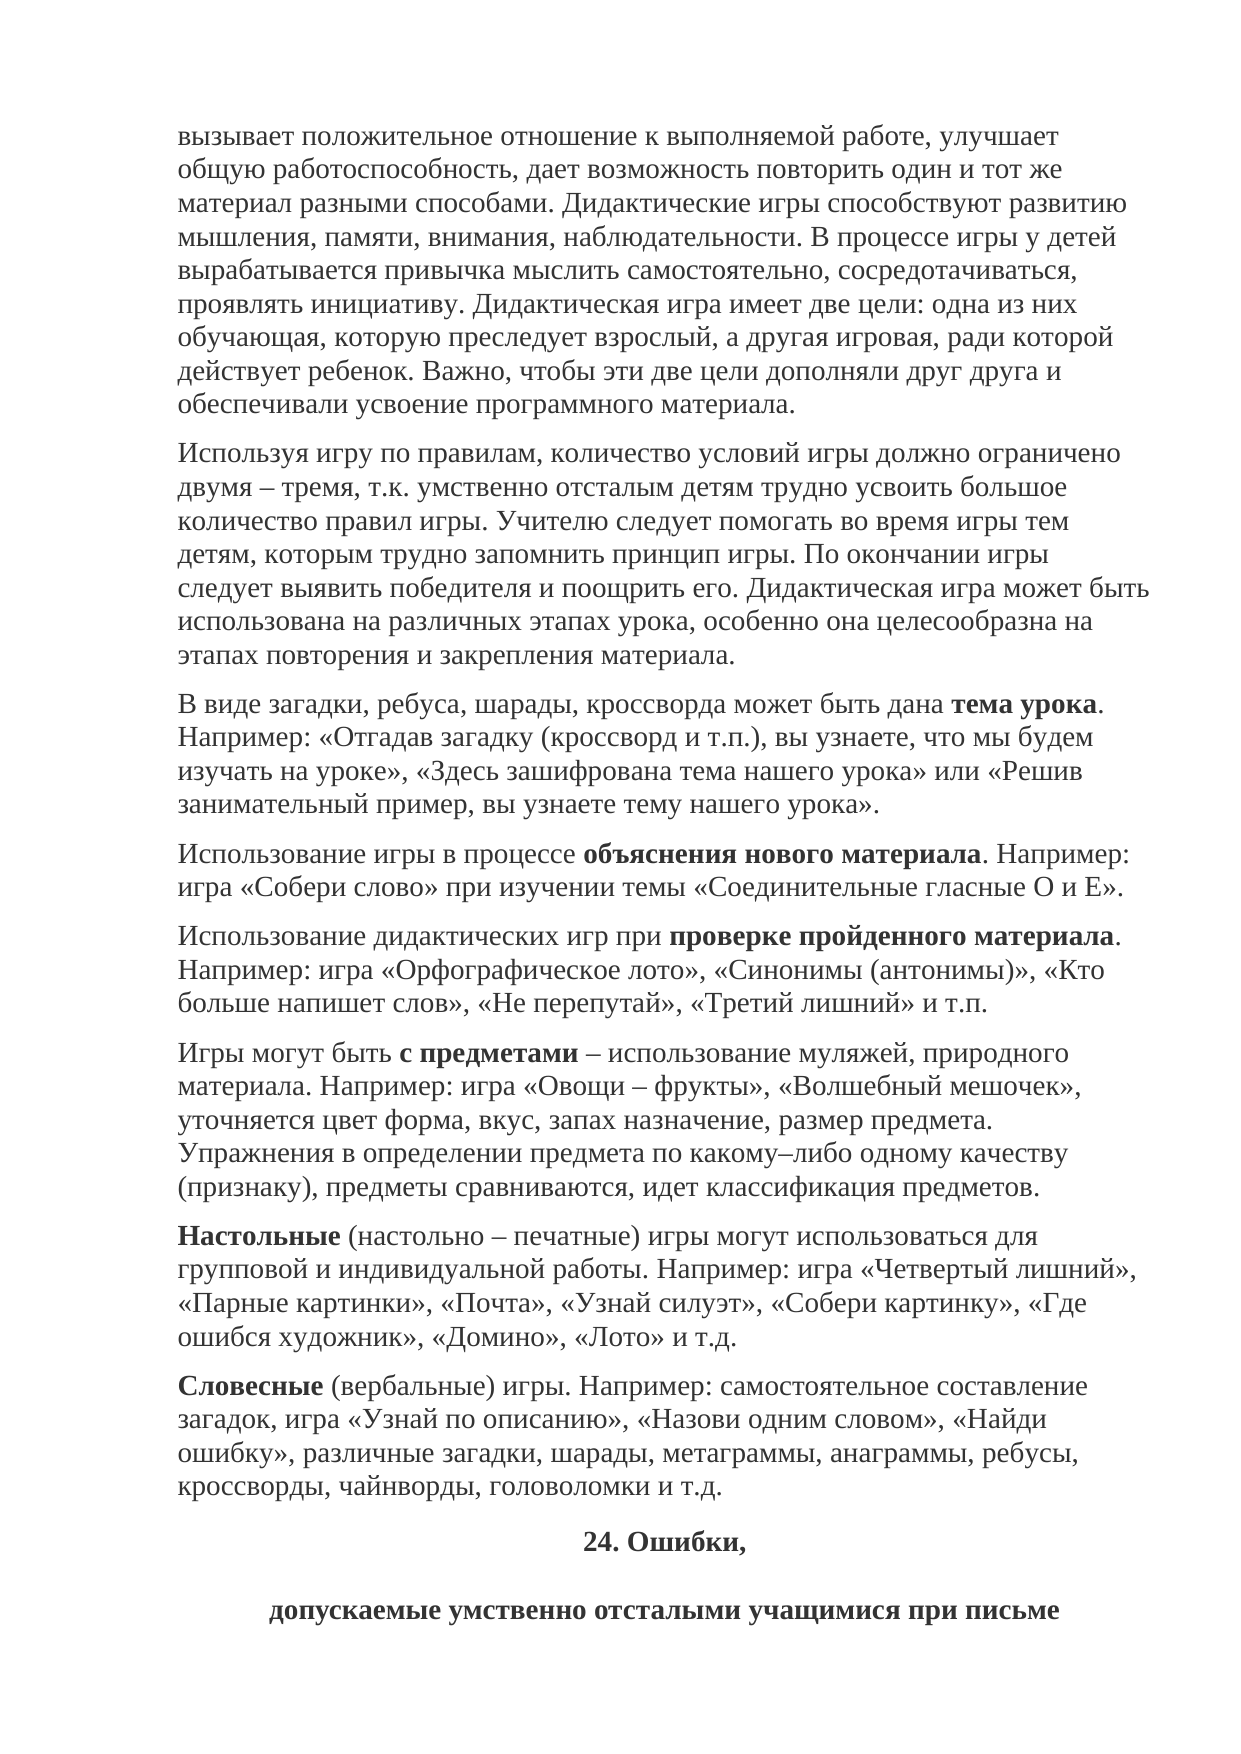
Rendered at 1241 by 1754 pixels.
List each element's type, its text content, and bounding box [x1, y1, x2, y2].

text Настольные (настольно – печатные) игры могут использоваться для групповой и индивидуальной работы. Например: игра «Четвертый лишний», «Парные картинки», «Почта», «Узнай силуэт», «Собери картинку», «Где ошибся художник», «Домино», «Лото» и т.д. [177, 1218, 1152, 1352]
text Использование игры в процессе объяснения нового материала. Например: игра «Собери слово» при изучении темы «Соединительные гласные О и Е». [177, 836, 1152, 903]
text Использование дидактических игр при проверке пройденного материала. Например: игра «Орфографическое лото», «Синонимы (антонимы)», «Кто больше напишет слов», «Не перепутай», «Третий лишний» и т.п. [177, 918, 1152, 1019]
text Словесные (вербальные) игры. Например: самостоятельное составление загадок, игра «Узнай по описанию», «Назови одним словом», «Найди ошибку», различные загадки, шарады, метаграммы, анаграммы, ребусы, кроссворды, чайнворды, головоломки и т.д. [177, 1368, 1152, 1502]
text допускаемые умственно отсталыми учащимися при письме [177, 1592, 1152, 1625]
text В виде загадки, ребуса, шарады, кроссворда может быть дана тема урока. Например: «Отгадав загадку (кроссворд и т.п.), вы узнаете, что мы будем изучать на уроке», «Здесь зашифрована тема нашего урока» или «Решив занимательный пример, вы узнаете тему нашего урока». [177, 686, 1152, 820]
text Используя игру по правилам, количество условий игры должно ограничено двумя – тремя, т.к. умственно отсталым детям трудно усвоить большое количество правил игры. Учителю следует помогать во время игры тем детям, которым трудно запомнить принцип игры. По окончании игры следует выявить победителя и поощрить его. Дидактическая игра может быть использована на различных этапах урока, особенно она целесообразна на этапах повторения и закрепления материала. [177, 436, 1152, 670]
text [177, 118, 1152, 420]
text Игры могут быть с предметами – использование муляжей, природного материала. Например: игра «Овощи – фрукты», «Волшебный мешочек», уточняется цвет форма, вкус, запах назначение, размер предмета. Упражнения в определении предмета по какому–либо одному качеству (признаку), предметы сравниваются, идет классификация предметов. [177, 1035, 1152, 1202]
text 24. Ошибки, [177, 1524, 1152, 1557]
